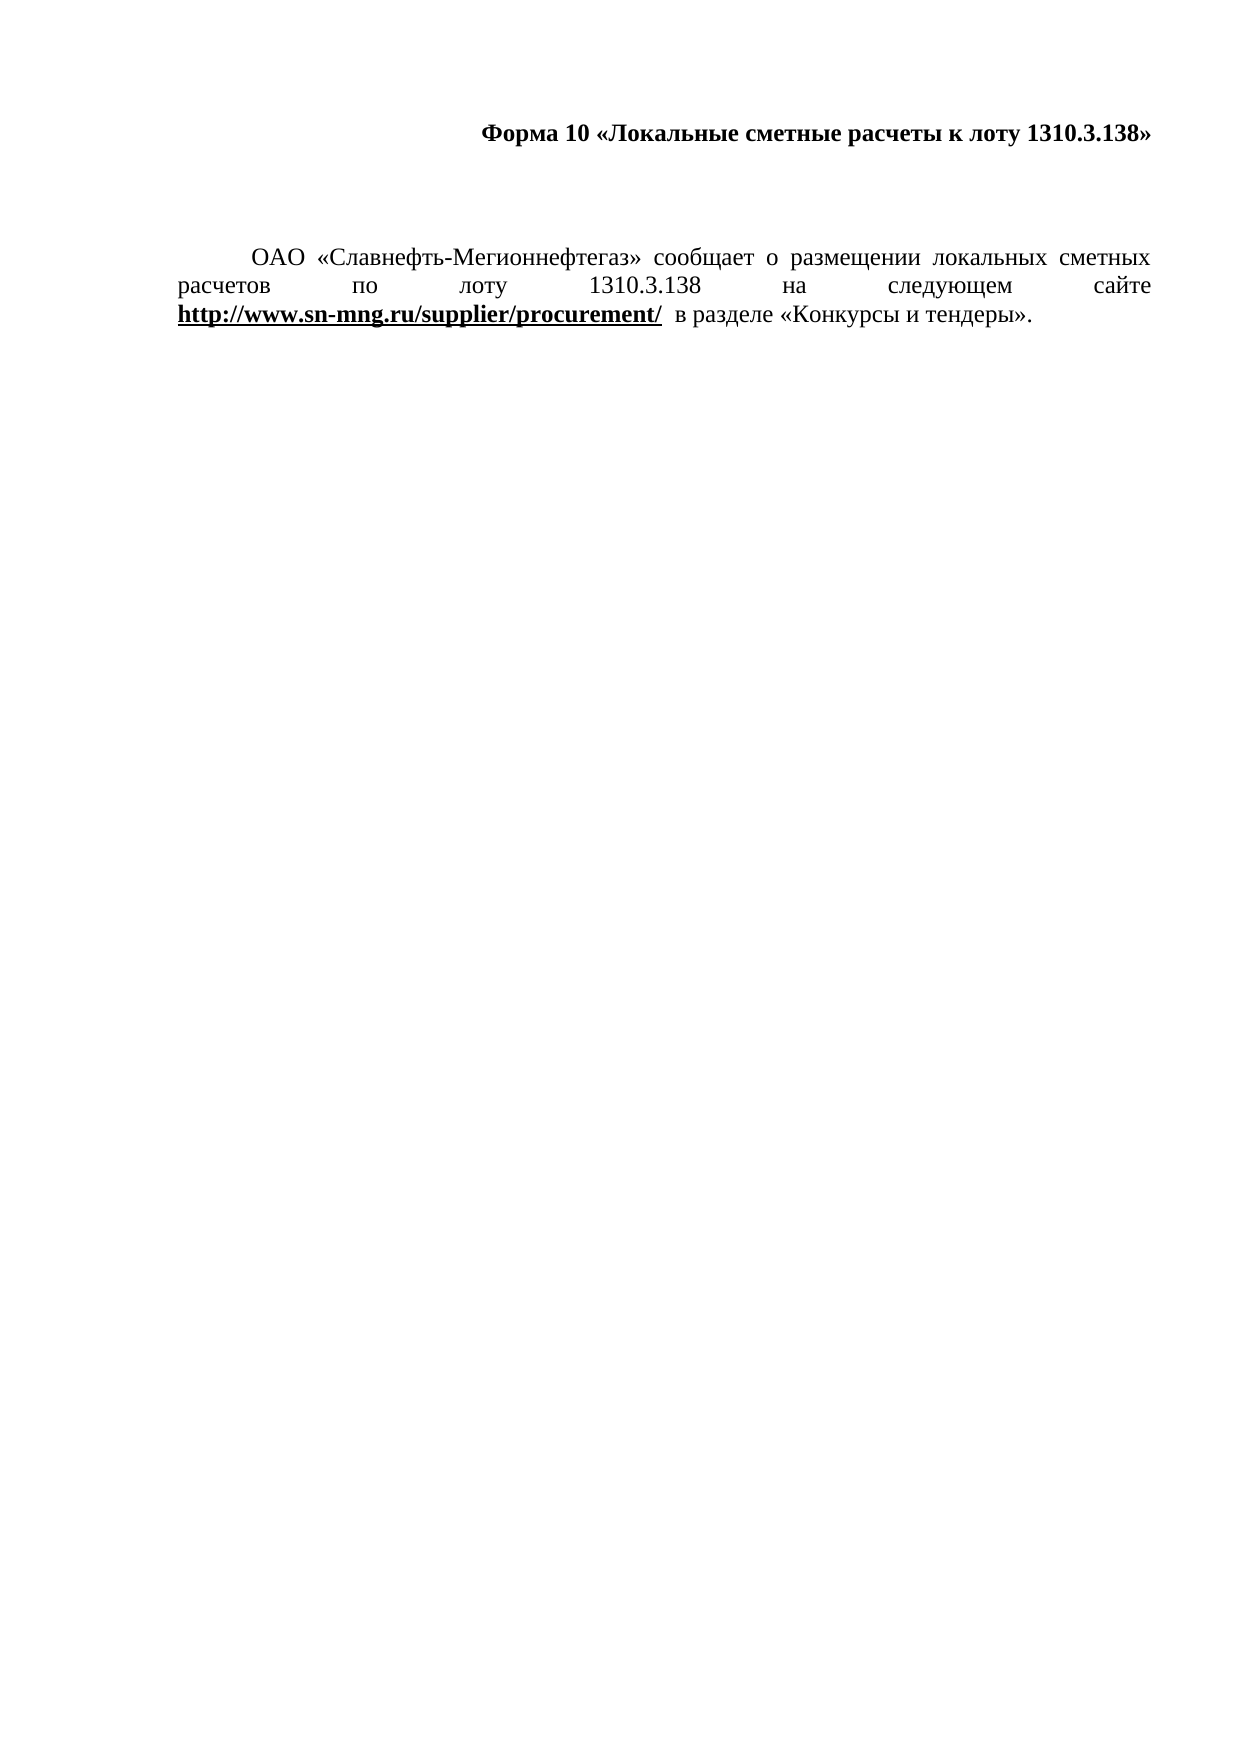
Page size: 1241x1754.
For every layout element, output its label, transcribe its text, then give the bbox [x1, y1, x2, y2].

text Форма 10 «Локальные сметные расчеты к лоту 1310.3.138» [177, 118, 1152, 147]
text ОАО «Славнефть-Мегионнефтегаз» сообщает о размещении локальных сметных расчетов по лоту 1310.3.138 на следующем сайте http://www.sn-mng.ru/supplier/procurement/ в разделе «Конкурсы и тендеры». [177, 242, 1152, 328]
